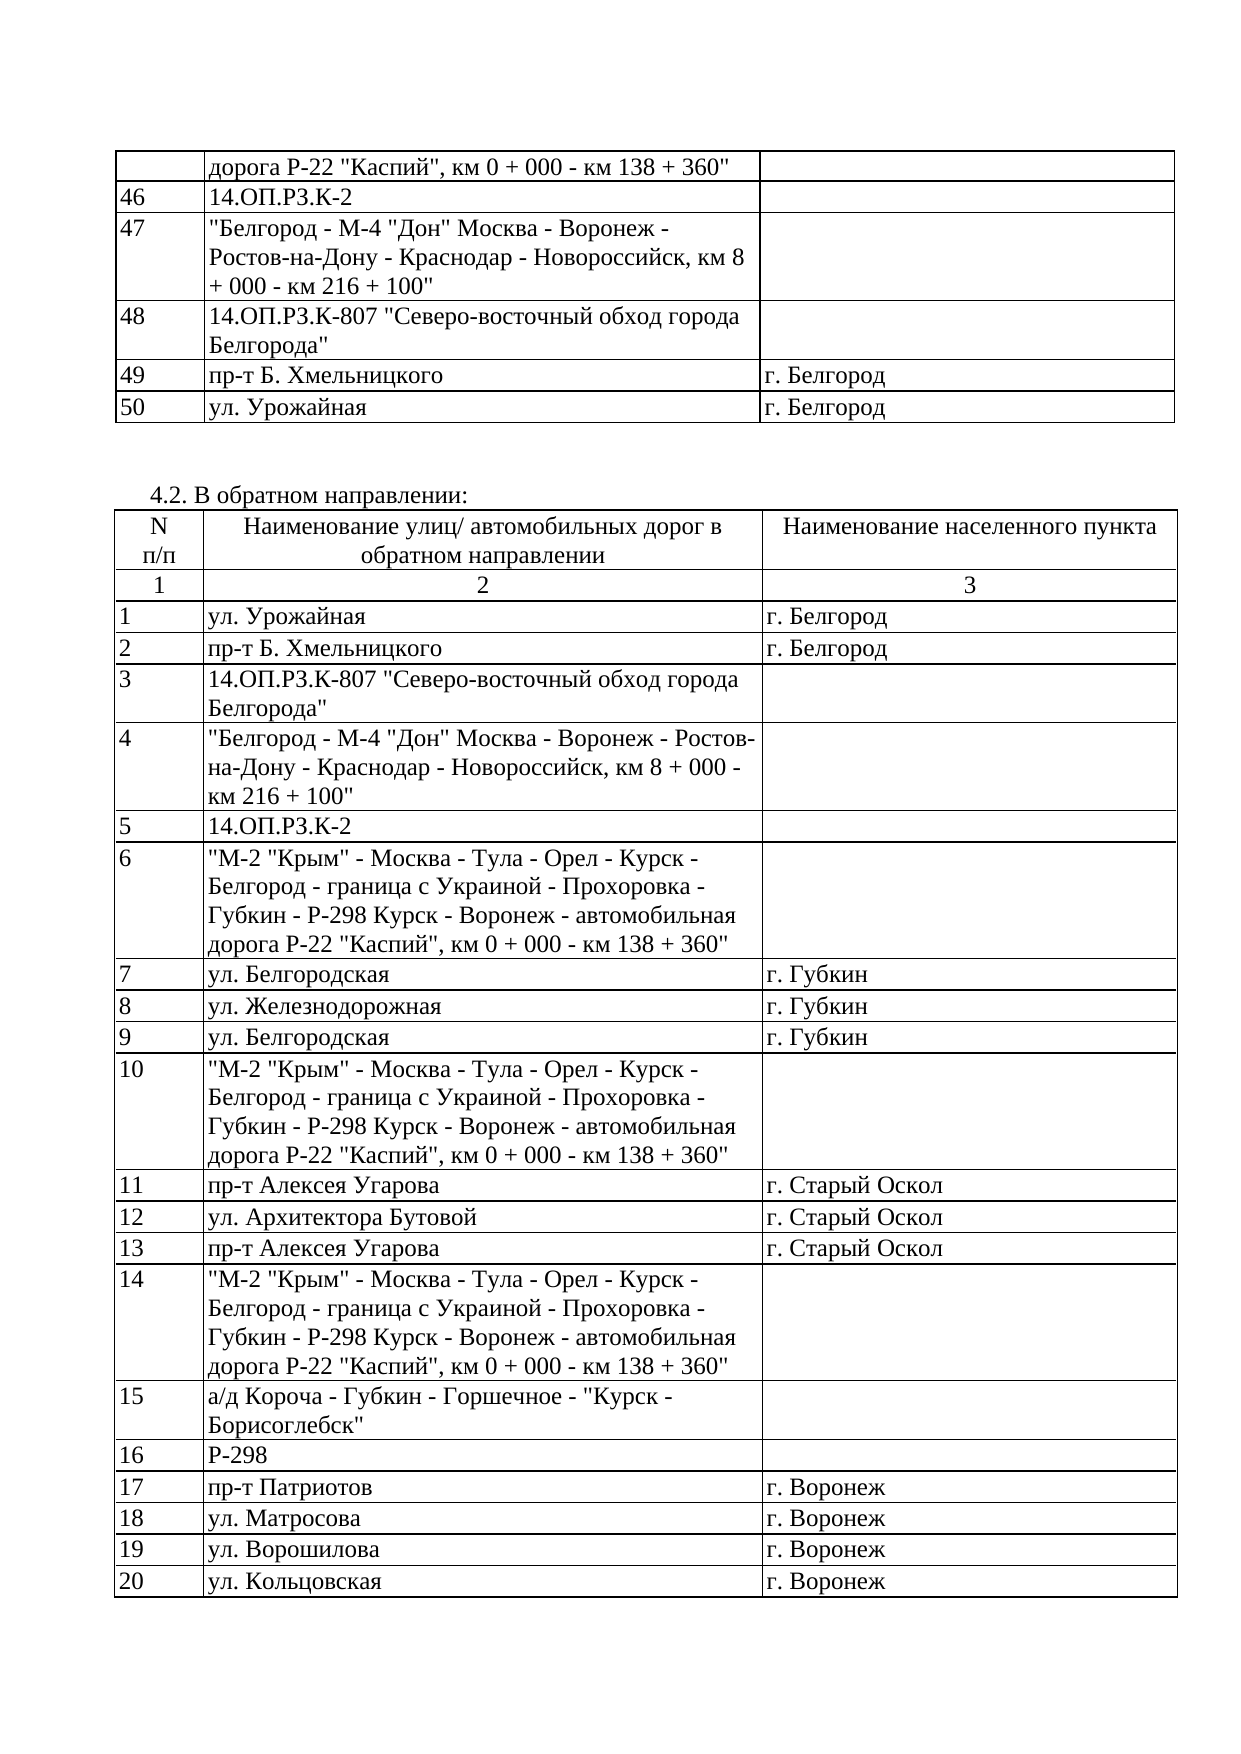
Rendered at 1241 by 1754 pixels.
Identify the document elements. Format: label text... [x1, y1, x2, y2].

table_cell 49 [117, 360, 204, 390]
table_cell [763, 1052, 1177, 1169]
table_cell ул. Ворошилова [204, 1535, 762, 1564]
table_cell а/д Короча - Губкин - Горшечное - "Курск - Борисоглебск" [204, 1381, 762, 1439]
table_cell пр-т Б. Хмельницкого [205, 360, 759, 390]
table_header N п/п [115, 511, 203, 568]
table_cell 14.ОП.РЗ.К-2 [204, 811, 762, 841]
table_cell 18 [115, 1503, 203, 1533]
table_cell г. Белгород [763, 600, 1177, 631]
table_cell 10 [115, 1053, 203, 1169]
table_cell 9 [115, 1022, 203, 1052]
table_cell 2 [115, 633, 203, 663]
table_cell 12 [115, 1201, 203, 1232]
table_cell 4 [115, 723, 203, 810]
table_cell [763, 1380, 1177, 1439]
table_cell 14 [115, 1264, 203, 1379]
table_cell ул. Железнодорожная [204, 991, 762, 1021]
table_cell пр-т Б. Хмельницкого [204, 633, 762, 663]
table_cell г. Воронеж [763, 1470, 1177, 1502]
table_cell 15 [115, 1381, 203, 1439]
table_cell ул. Архитектора Бутовой [204, 1202, 762, 1232]
table_cell 47 [117, 213, 204, 299]
table_cell пр-т Алексея Угарова [204, 1233, 762, 1263]
table_cell 6 [115, 842, 203, 958]
table_cell 13 [115, 1233, 203, 1263]
table_cell ул. Белгородская [204, 959, 762, 989]
table_cell "Белгород - М-4 "Дон" Москва - Воронеж - Ростов-на-Дону - Краснодар - Новороссийск, км 8 + 000 - км 216 + 100" [205, 213, 759, 299]
table_cell [761, 152, 1174, 180]
table_cell г. Белгород [761, 360, 1174, 390]
table_cell 16 [115, 1440, 203, 1470]
table_cell 1 [115, 601, 203, 631]
table_cell 45 [117, 152, 204, 180]
table_cell г. Воронеж [763, 1533, 1177, 1564]
table_cell ул. Урожайная [205, 392, 759, 422]
table_cell 11 [115, 1170, 203, 1200]
table_cell ул. Кольцовская [204, 1566, 762, 1596]
table_cell г. Старый Оскол [763, 1169, 1177, 1200]
table_cell 14.ОП.РЗ.К-807 "Северо-восточный обход города Белгорода" [205, 301, 759, 359]
table_cell "Белгород - М-4 "Дон" Москва - Воронеж - Ростов-на-Дону - Краснодар - Новороссийск, км 8 + 000 - км 216 + 100" [204, 723, 762, 810]
text 4.2. В обратном направлении: [150, 481, 1090, 509]
table_cell Р-298 [204, 1440, 762, 1470]
table_cell [763, 1439, 1177, 1470]
table_cell г. Губкин [763, 958, 1177, 989]
table_cell 5 [115, 811, 203, 841]
table_cell 3 [115, 664, 203, 722]
table_cell [763, 810, 1177, 841]
table_cell 7 [115, 959, 203, 989]
table_cell 1 [115, 570, 203, 600]
table_cell 2 [204, 570, 762, 600]
table_cell 46 [117, 182, 204, 212]
table_cell г. Губкин [763, 1021, 1177, 1052]
table_cell г. Старый Оскол [763, 1232, 1177, 1263]
table_header Наименование улиц/ автомобильных дорог в обратном направлении [204, 511, 762, 568]
table_cell [763, 1263, 1177, 1379]
table_cell 8 [115, 990, 203, 1021]
table_cell [761, 213, 1174, 299]
table_cell пр-т Патриотов [204, 1472, 762, 1502]
table_cell г. Воронеж [763, 1502, 1177, 1533]
table_cell ул. Белгородская [204, 1022, 762, 1052]
table_cell [761, 182, 1174, 212]
table_cell [761, 301, 1174, 359]
table_cell 20 [115, 1566, 203, 1596]
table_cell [205, 152, 759, 180]
table_cell г. Воронеж [763, 1565, 1177, 1596]
table_cell пр-т Алексея Угарова [204, 1170, 762, 1200]
table_cell г. Белгород [763, 631, 1177, 663]
table_cell 50 [117, 392, 204, 422]
table_cell г. Губкин [763, 989, 1177, 1021]
table_cell г. Старый Оскол [763, 1200, 1177, 1232]
table_cell 19 [115, 1534, 203, 1564]
table_cell 14.ОП.РЗ.К-2 [205, 182, 759, 212]
table_cell [763, 663, 1177, 722]
table_cell ул. Урожайная [204, 602, 762, 631]
table_header Наименование населенного пункта [763, 511, 1177, 568]
table_cell 48 [117, 301, 204, 359]
table_cell ул. Матросова [204, 1503, 762, 1533]
table_cell 3 [763, 569, 1177, 600]
table_cell 17 [115, 1471, 203, 1502]
table_cell [763, 841, 1177, 958]
table_cell 14.ОП.РЗ.К-807 "Северо-восточный обход города Белгорода" [204, 665, 762, 722]
table_cell [763, 722, 1177, 810]
table_cell г. Белгород [761, 392, 1174, 422]
